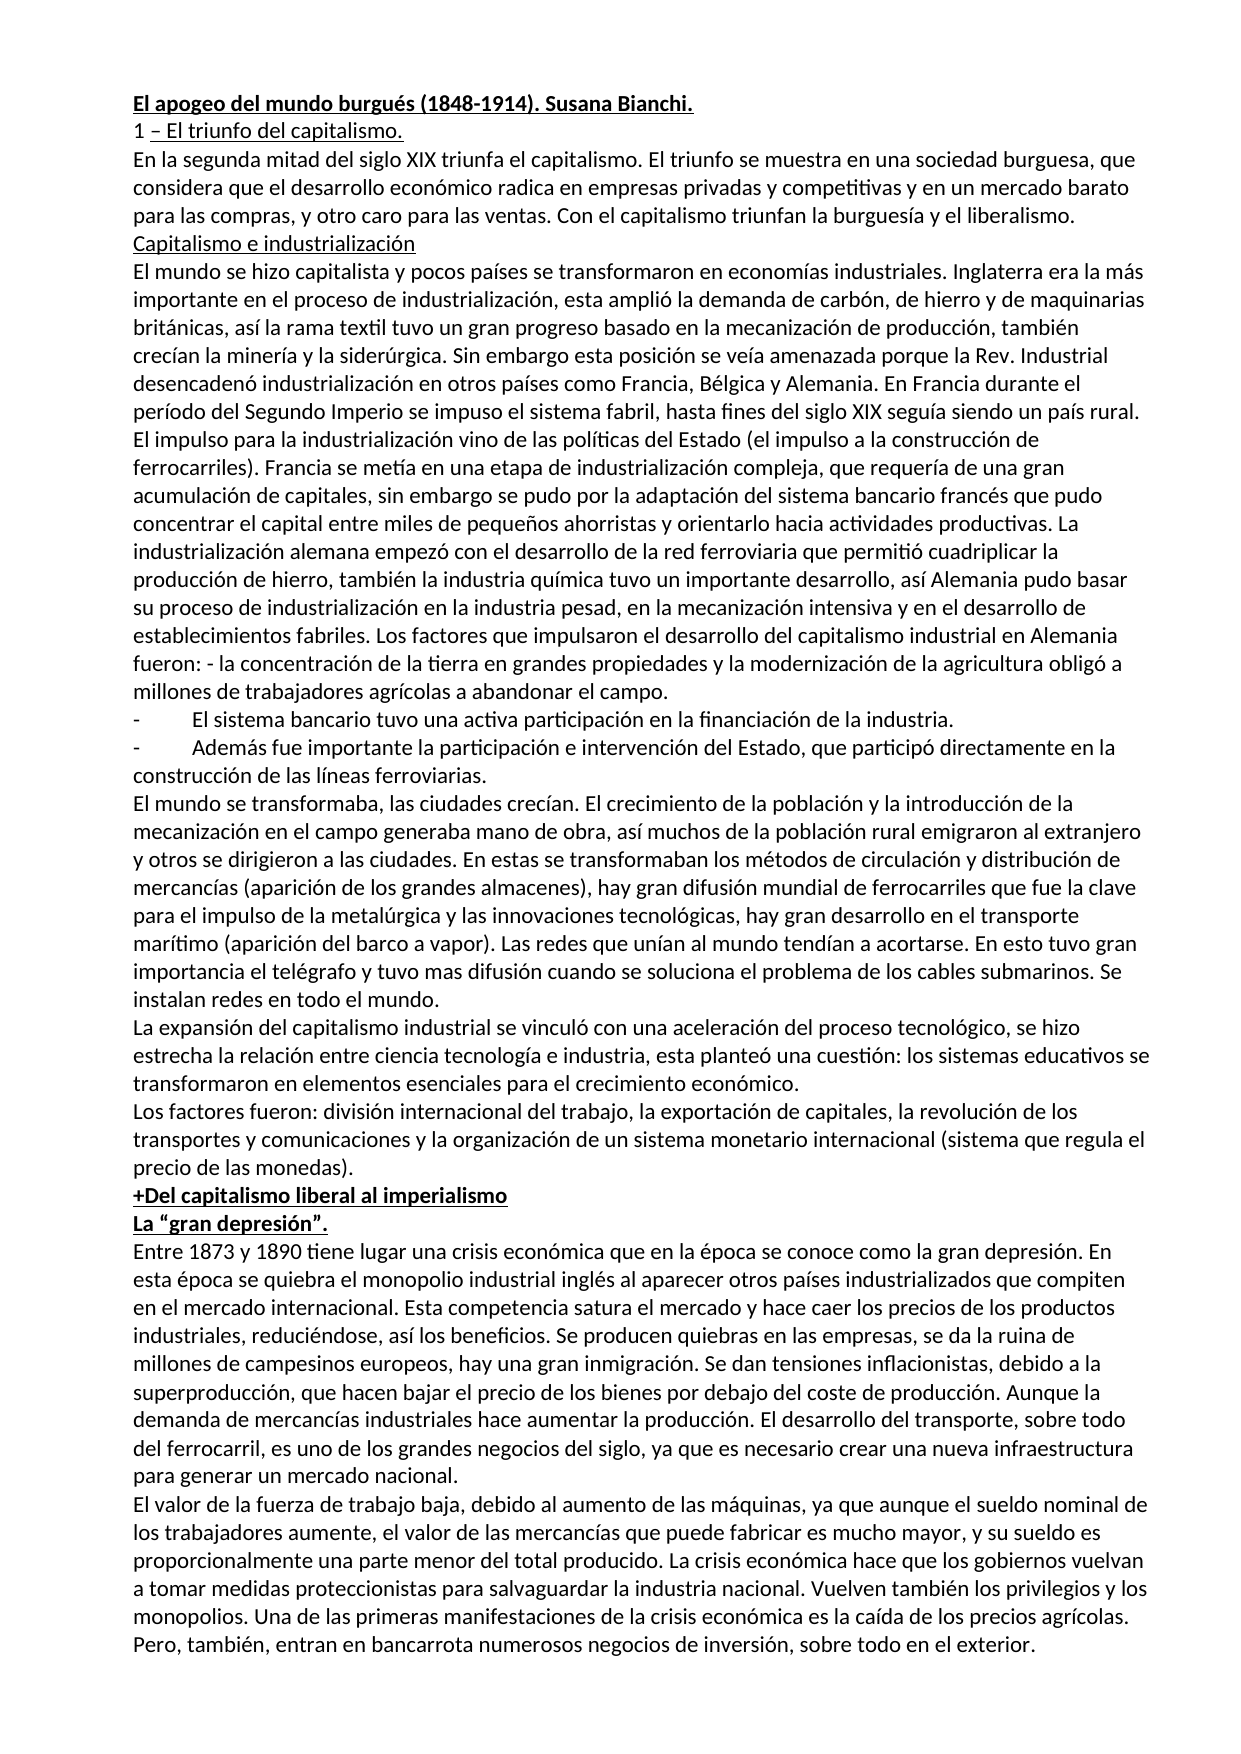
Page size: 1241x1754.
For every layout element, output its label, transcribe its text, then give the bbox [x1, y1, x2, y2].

text El apogeo del mundo burgués (1848-1914). Susana Bianchi. [133, 89, 1152, 117]
text - El sistema bancario tuvo una activa participación en la financiación de la industria. [133, 705, 1152, 733]
text +Del capitalismo liberal al imperialismo [133, 1181, 1152, 1209]
text El valor de la fuerza de trabajo baja, debido al aumento de las máquinas, ya que aunque el sueldo nominal de los trabajadores aumente, el valor de las mercancías que puede fabricar es mucho mayor, y su sueldo es proporcionalmente una parte menor del total producido. La crisis económica hace que los gobiernos vuelvan a tomar medidas proteccionistas para salvaguardar la industria nacional. Vuelven también los privilegios y los monopolios. Una de las primeras manifestaciones de la crisis económica es la caída de los precios agrícolas. Pero, también, entran en bancarrota numerosos negocios de inversión, sobre todo en el exterior. [133, 1490, 1152, 1658]
text Capitalismo e industrialización [133, 229, 1152, 257]
text El mundo se transformaba, las ciudades crecían. El crecimiento de la población y la introducción de la mecanización en el campo generaba mano de obra, así muchos de la población rural emigraron al extranjero y otros se dirigieron a las ciudades. En estas se transformaban los métodos de circulación y distribución de mercancías (aparición de los grandes almacenes), hay gran difusión mundial de ferrocarriles que fue la clave para el impulso de la metalúrgica y las innovaciones tecnológicas, hay gran desarrollo en el transporte marítimo (aparición del barco a vapor). Las redes que unían al mundo tendían a acortarse. En esto tuvo gran importancia el telégrafo y tuvo mas difusión cuando se soluciona el problema de los cables submarinos. Se instalan redes en todo el mundo. [133, 789, 1152, 1013]
text En la segunda mitad del siglo XIX triunfa el capitalismo. El triunfo se muestra en una sociedad burguesa, que considera que el desarrollo económico radica en empresas privadas y competitivas y en un mercado barato para las compras, y otro caro para las ventas. Con el capitalismo triunfan la burguesía y el liberalismo. [133, 145, 1152, 229]
text La “gran depresión”. [133, 1209, 1152, 1237]
text Los factores fueron: división internacional del trabajo, la exportación de capitales, la revolución de los transportes y comunicaciones y la organización de un sistema monetario internacional (sistema que regula el precio de las monedas). [133, 1097, 1152, 1181]
text El mundo se hizo capitalista y pocos países se transformaron en economías industriales. Inglaterra era la más importante en el proceso de industrialización, esta amplió la demanda de carbón, de hierro y de maquinarias británicas, así la rama textil tuvo un gran progreso basado en la mecanización de producción, también crecían la minería y la siderúrgica. Sin embargo esta posición se veía amenazada porque la Rev. Industrial desencadenó industrialización en otros países como Francia, Bélgica y Alemania. En Francia durante el período del Segundo Imperio se impuso el sistema fabril, hasta fines del siglo XIX seguía siendo un país rural. El impulso para la industrialización vino de las políticas del Estado (el impulso a la construcción de ferrocarriles). Francia se metía en una etapa de industrialización compleja, que requería de una gran acumulación de capitales, sin embargo se pudo por la adaptación del sistema bancario francés que pudo concentrar el capital entre miles de pequeños ahorristas y orientarlo hacia actividades productivas. La industrialización alemana empezó con el desarrollo de la red ferroviaria que permitió cuadriplicar la producción de hierro, también la industria química tuvo un importante desarrollo, así Alemania pudo basar su proceso de industrialización en la industria pesad, en la mecanización intensiva y en el desarrollo de establecimientos fabriles. Los factores que impulsaron el desarrollo del capitalismo industrial en Alemania fueron: - la concentración de la tierra en grandes propiedades y la modernización de la agricultura obligó a millones de trabajadores agrícolas a abandonar el campo. [133, 257, 1152, 705]
text Entre 1873 y 1890 tiene lugar una crisis económica que en la época se conoce como la gran depresión. En esta época se quiebra el monopolio industrial inglés al aparecer otros países industrializados que compiten en el mercado internacional. Esta competencia satura el mercado y hace caer los precios de los productos industriales, reduciéndose, así los beneficios. Se producen quiebras en las empresas, se da la ruina de millones de campesinos europeos, hay una gran inmigración. Se dan tensiones inflacionistas, debido a la superproducción, que hacen bajar el precio de los bienes por debajo del coste de producción. Aunque la demanda de mercancías industriales hace aumentar la producción. El desarrollo del transporte, sobre todo del ferrocarril, es uno de los grandes negocios del siglo, ya que es necesario crear una nueva infraestructura para generar un mercado nacional. [133, 1237, 1152, 1490]
text La expansión del capitalismo industrial se vinculó con una aceleración del proceso tecnológico, se hizo estrecha la relación entre ciencia tecnología e industria, esta planteó una cuestión: los sistemas educativos se transformaron en elementos esenciales para el crecimiento económico. [133, 1013, 1152, 1097]
text 1 – El triunfo del capitalismo. [133, 117, 1152, 145]
text - Además fue importante la participación e intervención del Estado, que participó directamente en la construcción de las líneas ferroviarias. [133, 733, 1152, 789]
